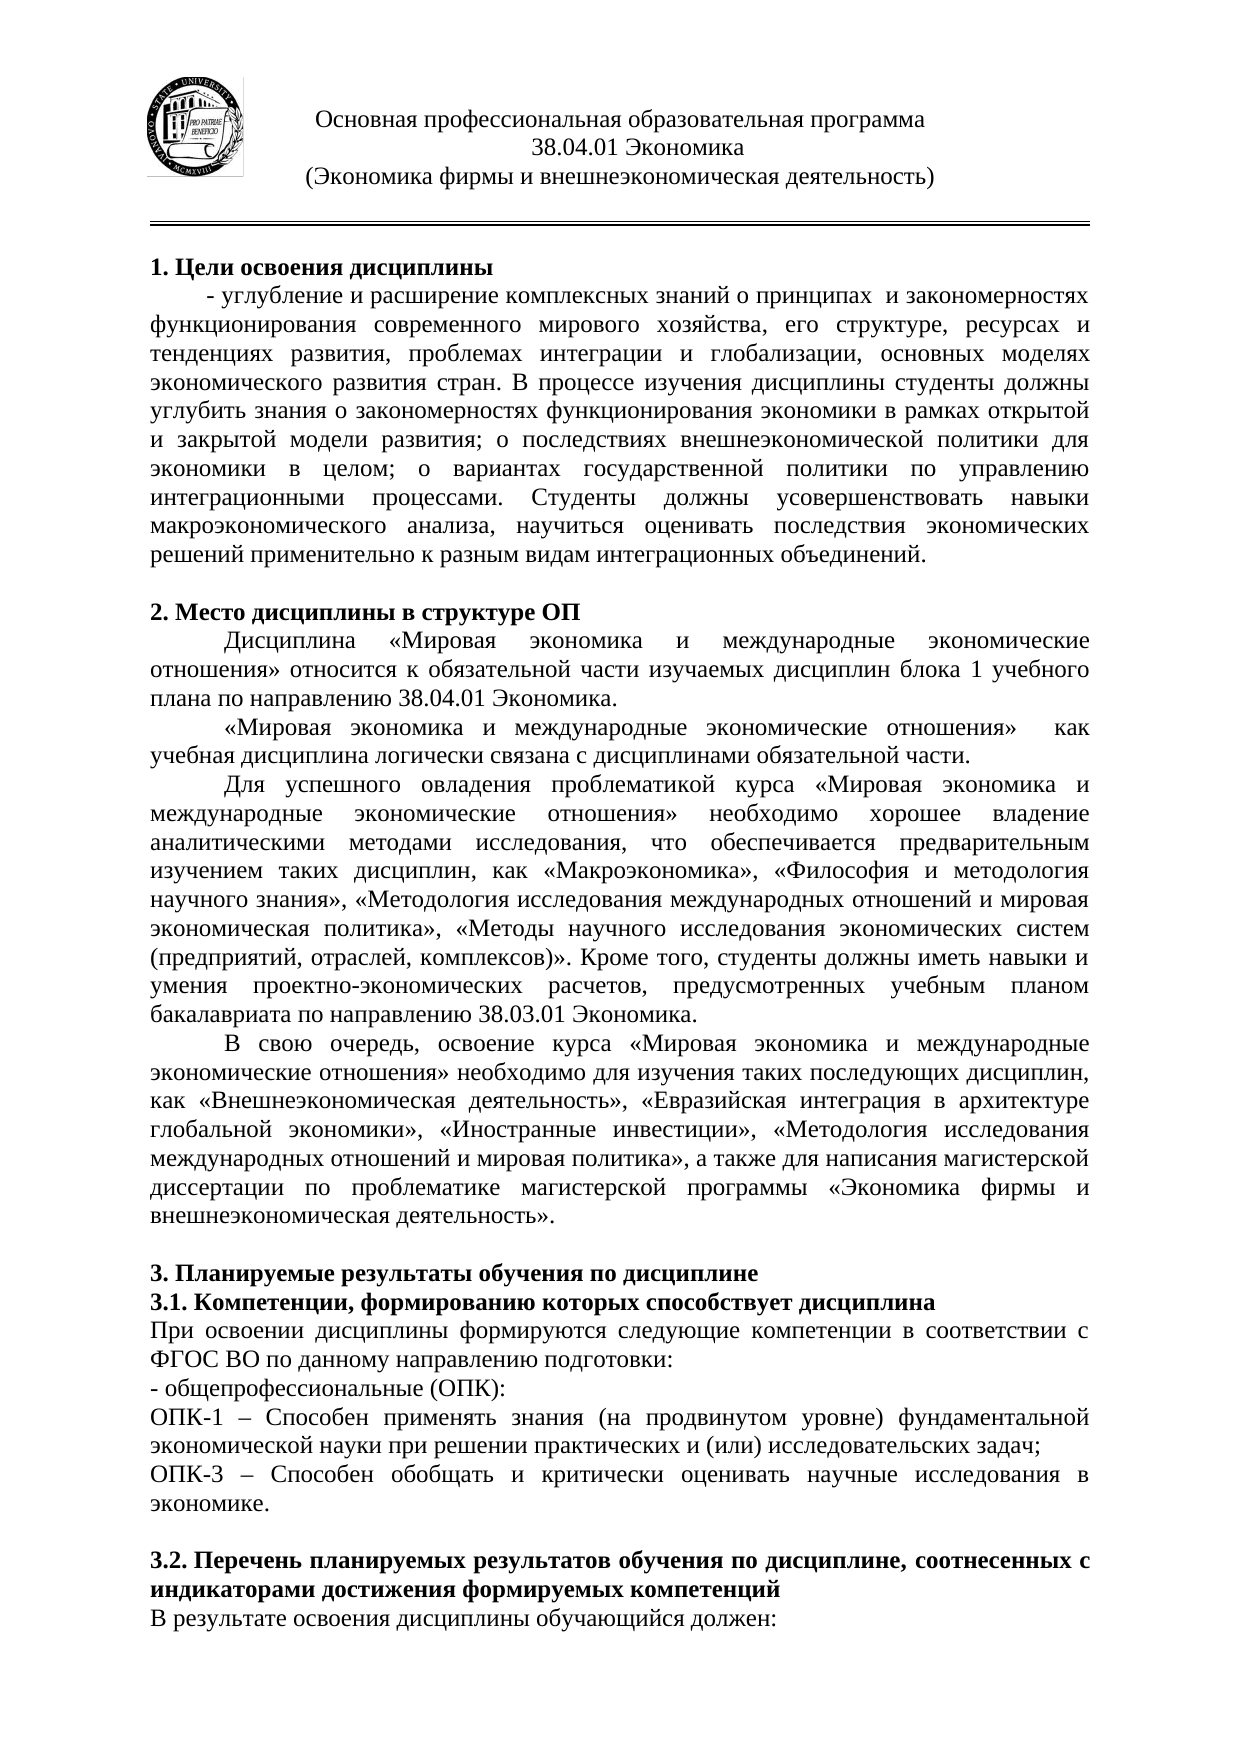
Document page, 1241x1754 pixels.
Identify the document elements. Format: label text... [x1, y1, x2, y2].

text Для успешного овладения проблематикой курса «Мировая экономика и международные экономические отношения» необходимо хорошее владение аналитическими методами исследования, что обеспечивается предварительным изучением таких дисциплин, как «Макроэкономика», «Философия и методология научного знания», «Методология исследования международных отношений и мировая экономическая политика», «Методы научного исследования экономических систем (предприятий, отраслей, комплексов)». Кроме того, студенты должны иметь навыки и умения проектно-экономических расчетов, предусмотренных учебным планом бакалавриата по направлению 38.03.01 Экономика. [150, 769, 1090, 1028]
picture [147, 77, 244, 177]
text 2. Место дисциплины в структуре ОП [150, 597, 1090, 626]
text - общепрофессиональные (ОПК): [150, 1373, 1090, 1402]
text ОПК-3 – Способен обобщать и критически оценивать научные исследования в экономике. [150, 1459, 1090, 1517]
text В результате освоения дисциплины обучающийся должен: [150, 1603, 1090, 1632]
text При освоении дисциплины формируются следующие компетенции в соответствии с ФГОС ВО по данному направлению подготовки: [150, 1316, 1090, 1373]
text - углубление и расширение комплексных знаний о принципах и закономерностях функционирования современного мирового хозяйства, его структуре, ресурсах и тенденциях развития, проблемах интеграции и глобализации, основных моделях экономического развития стран. В процессе изучения дисциплины студенты должны углубить знания о закономерностях функционирования экономики в рамках открытой и закрытой модели развития; о последствиях внешнеэкономической политики для экономики в целом; о вариантах государственной политики по управлению интеграционными процессами. Студенты должны усовершенствовать навыки макроэкономического анализа, научиться оценивать последствия экономических решений применительно к разным видам интеграционных объединений. [150, 281, 1090, 568]
text 3. Планируемые результаты обучения по дисциплине [150, 1258, 1090, 1287]
text Дисциплина «Мировая экономика и международные экономические отношения» относится к обязательной части изучаемых дисциплин блока 1 учебного плана по направлению 38.04.01 Экономика. [150, 626, 1090, 712]
text 3.1. Компетенции, формированию которых способствует дисциплина [150, 1287, 1090, 1316]
text 3.2. Перечень планируемых результатов обучения по дисциплине, соотнесенных с индикаторами достижения формируемых компетенций [150, 1546, 1090, 1603]
text «Мировая экономика и международные экономические отношения» как учебная дисциплина логически связана с дисциплинами обязательной части. [150, 712, 1090, 769]
text ОПК-1 – Способен применять знания (на продвинутом уровне) фундаментальной экономической науки при решении практических и (или) исследовательских задач; [150, 1402, 1090, 1459]
text 1. Цели освоения дисциплины [150, 252, 1090, 281]
text В свою очередь, освоение курса «Мировая экономика и международные экономические отношения» необходимо для изучения таких последующих дисциплин, как «Внешнеэкономическая деятельность», «Евразийская интеграция в архитектуре глобальной экономики», «Иностранные инвестиции», «Методология исследования международных отношений и мировая политика», а также для написания магистерской диссертации по проблематике магистерской программы «Экономика фирмы и внешнеэкономическая деятельность». [150, 1028, 1090, 1229]
